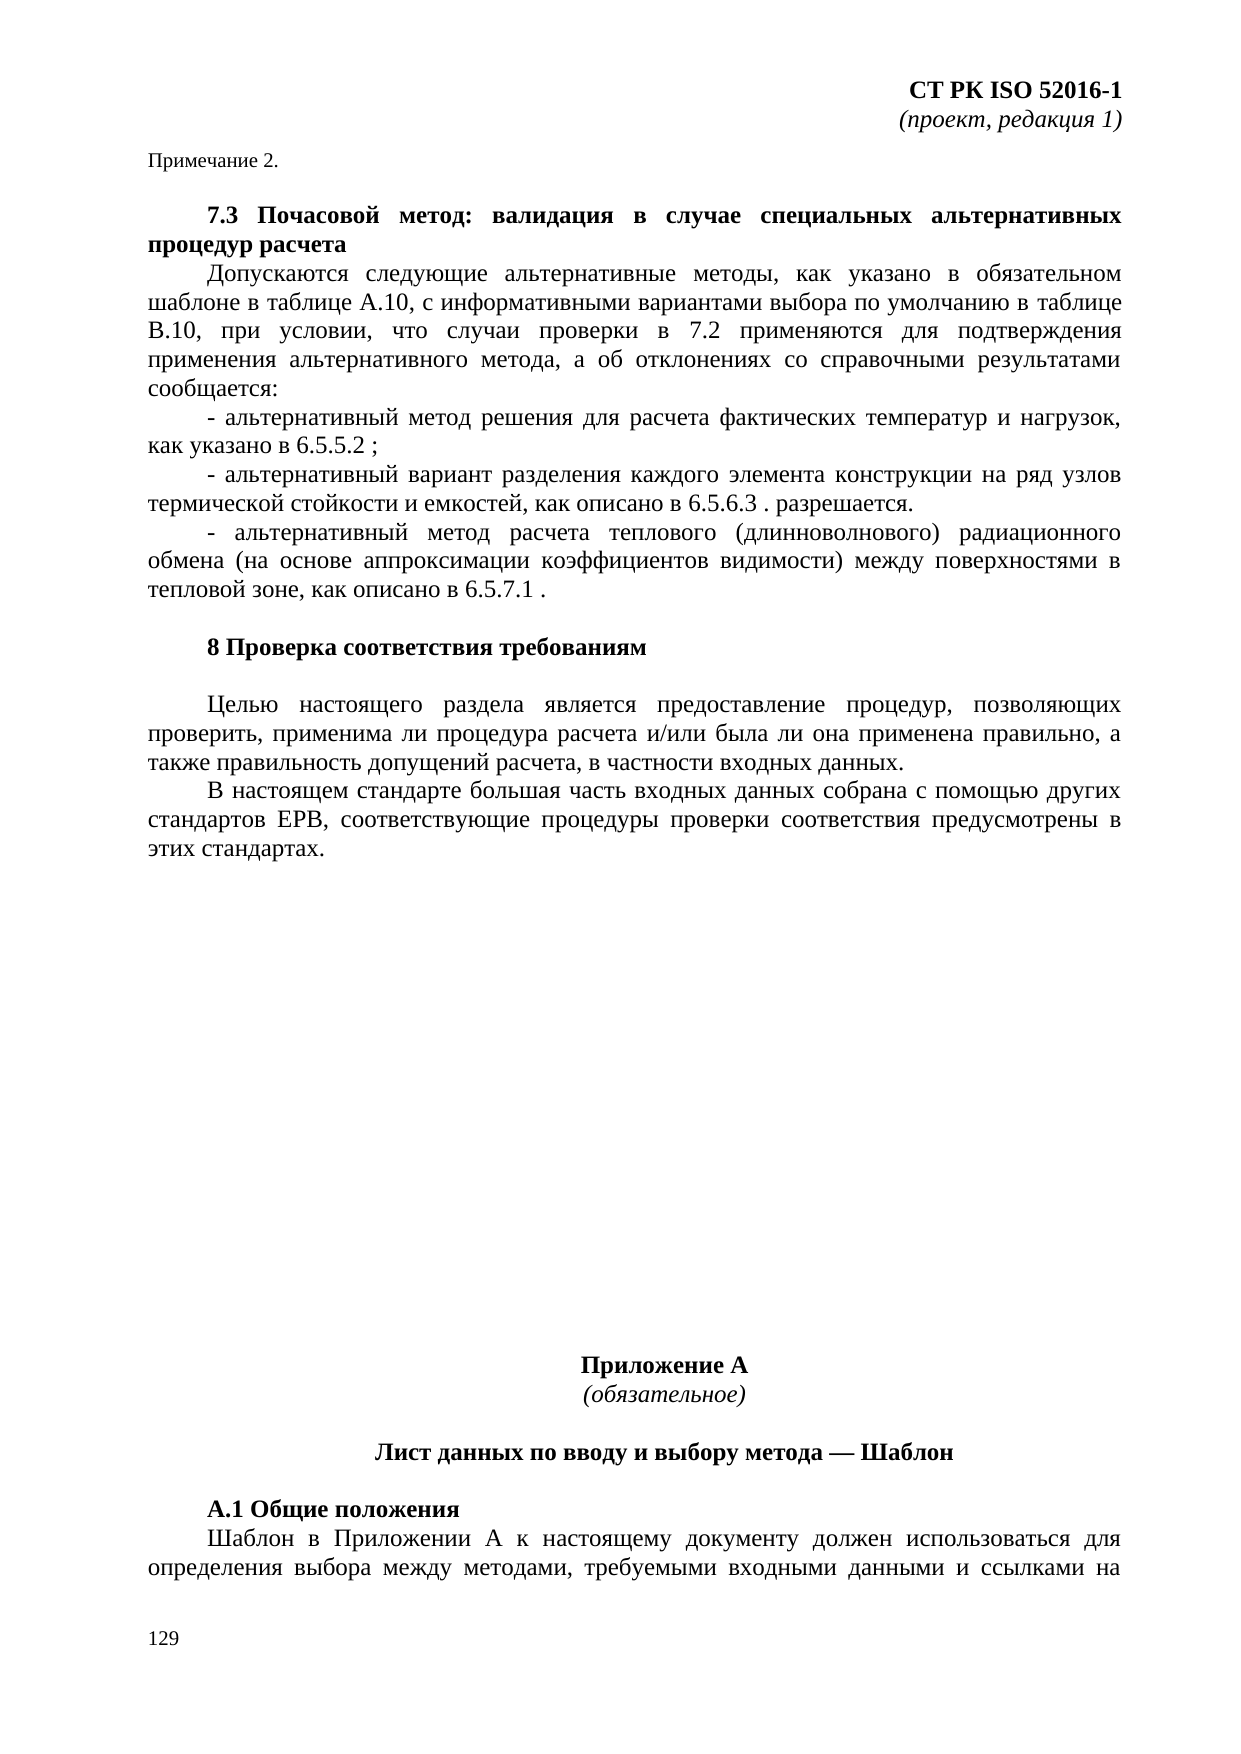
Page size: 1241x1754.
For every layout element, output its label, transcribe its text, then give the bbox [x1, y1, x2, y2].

text - альтернативный метод расчета теплового (длинноволнового) радиационного обмена (на основе аппроксимации коэффициентов видимости) между поверхностями в тепловой зоне, как описано в 6.5.7.1 . [148, 517, 1122, 603]
text (обязательное) [148, 1379, 1122, 1408]
text Примечание 3 – ASHREI запрашивает в таблице 6.1 температуру воздуха. Смотреть также Примечание 2. [148, 148, 1122, 172]
text Допускаются следующие альтернативные методы, как указано в обязательном шаблоне в таблице А.10, с информативными вариантами выбора по умолчанию в таблице В.10, при условии, что случаи проверки в 7.2 применяются для подтверждения применения альтернативного метода, а об отклонениях со справочными результатами сообщается: [148, 258, 1122, 402]
text 7.3 Почасовой метод: валидация в случае специальных альтернативных процедур расчета [148, 201, 1122, 258]
text 8 Проверка соответствия требованиям [148, 632, 1122, 661]
text Лист данных по вводу и выбору метода — Шаблон [148, 1437, 1122, 1466]
text А.1 Общие положения [148, 1494, 1122, 1523]
text - альтернативный вариант разделения каждого элемента конструкции на ряд узлов термической стойкости и емкостей, как описано в 6.5.6.3 . разрешается. [148, 459, 1122, 517]
text В настоящем стандарте большая часть входных данных собрана с помощью других стандартов EPB, соответствующие процедуры проверки соответствия предусмотрены в этих стандартах. [148, 776, 1122, 862]
text Приложение А [148, 1351, 1122, 1379]
text - альтернативный метод решения для расчета фактических температур и нагрузок, как указано в 6.5.5.2 ; [148, 402, 1122, 459]
text Целью настоящего раздела является предоставление процедур, позволяющих проверить, применима ли процедура расчета и/или была ли она применена правильно, а также правильность допущений расчета, в частности входных данных. [148, 689, 1122, 776]
